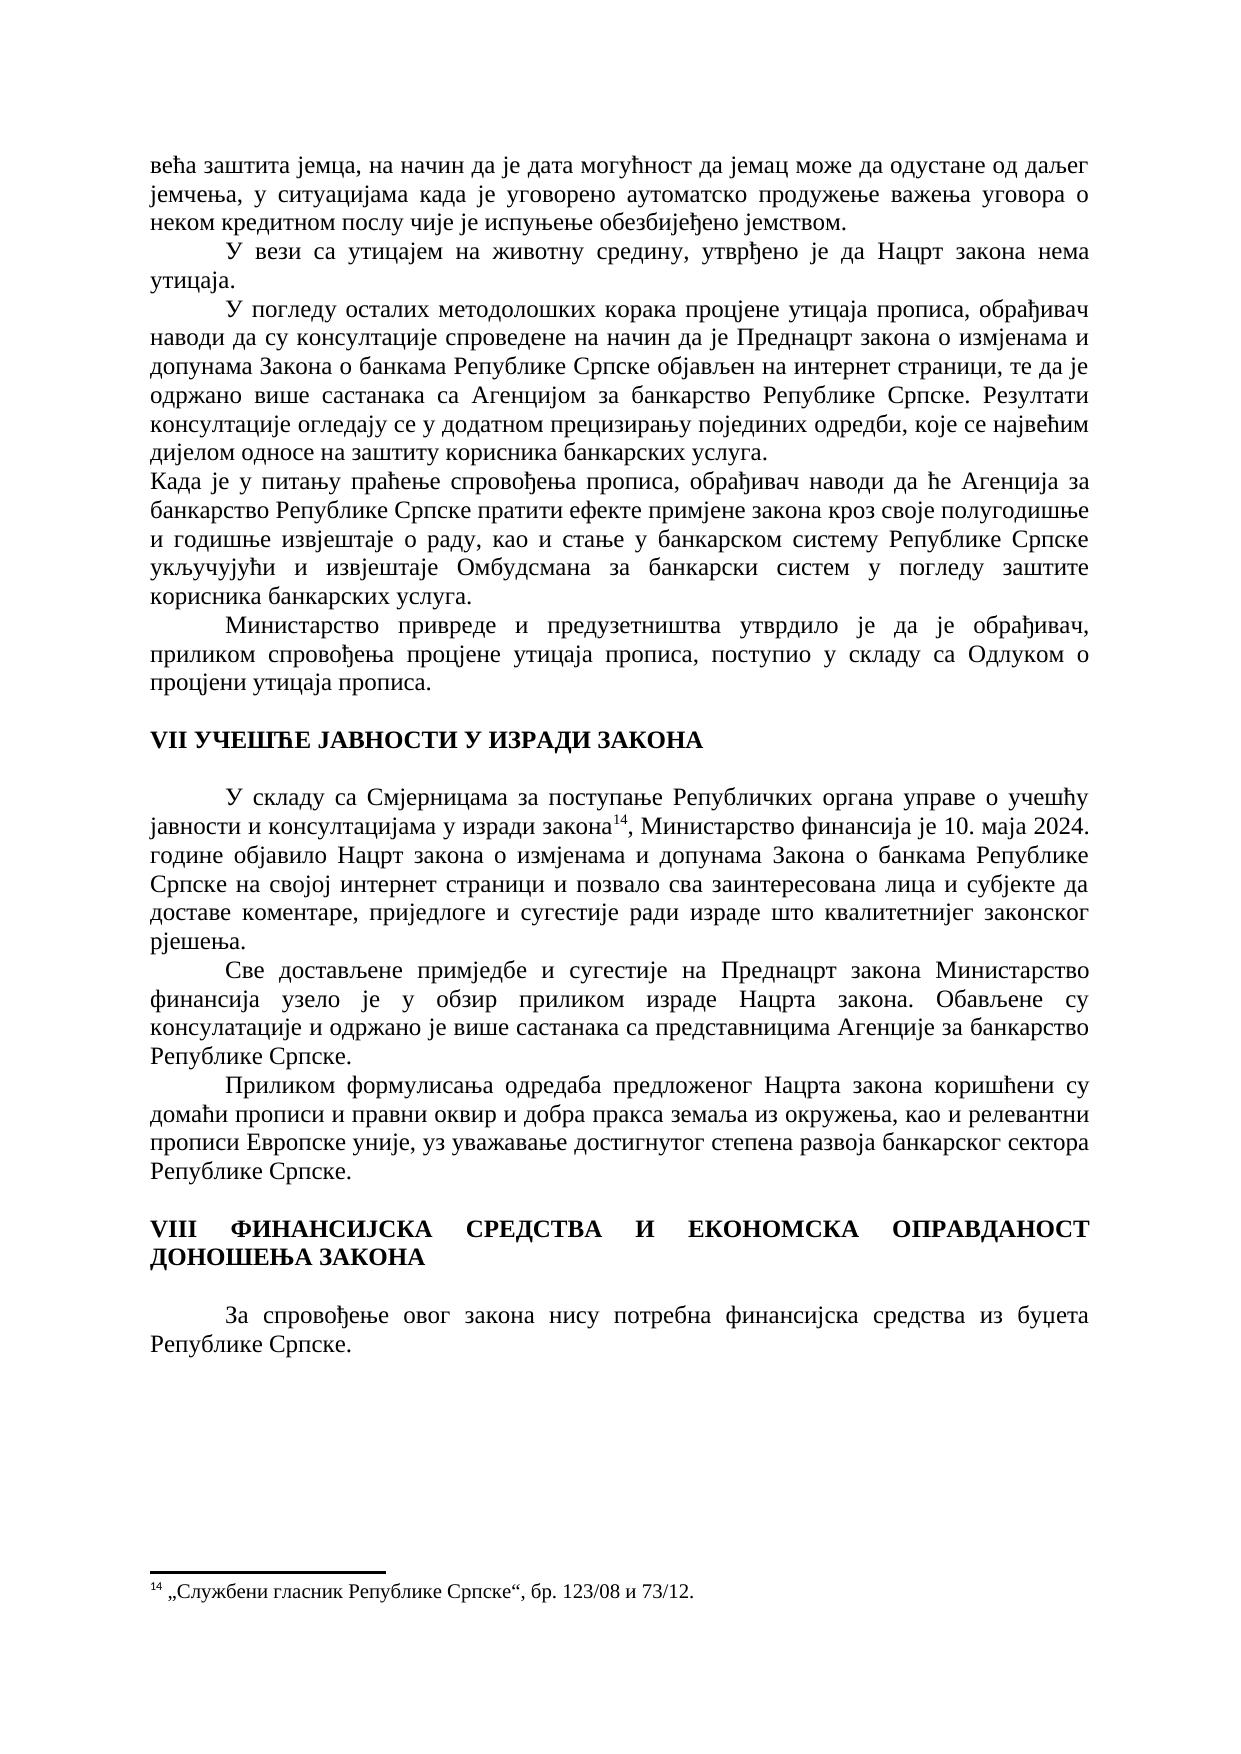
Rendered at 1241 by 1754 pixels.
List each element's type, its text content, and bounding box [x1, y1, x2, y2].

text VII УЧЕШЋЕ ЈАВНОСТИ У ИЗРАДИ ЗАКОНА [150, 725, 1090, 754]
text Приликом формулисања одредаба предложеног Нацрта закона коришћени су домаћи прописи и правни оквир и добра пракса земаља из окружења, као и релевантни прописи Европске уније, уз уважавање достигнутог степена развоја банкарског сектора Републике Српске. [150, 1070, 1090, 1185]
text Све достављене примједбе и сугестије на Преднацрт закона Министарство финансија узело је у обзир приликом израде Нацрта закона. Обављене су консулатације и одржано је више састанака са представницима Агенције за банкарство Републике Српске. [150, 955, 1090, 1070]
text Министарство привреде и предузетништва утврдило је да је обрађивач, приликом спровођења процјене утицаја прописа, поступио у складу са Одлуком о процјени утицаја прописа. [150, 610, 1090, 696]
text У вези са утицајем на животну средину, утврђено је да Нацрт закона нема утицаја. [150, 236, 1090, 294]
text За спровођење овог закона нису потребна финансијска средства из буџета Републике Српске. [150, 1300, 1090, 1357]
text VIII ФИНАНСИЈСКА СРЕДСТВА И ЕКОНОМСКА ОПРАВДАНОСТ ДОНОШЕЊА ЗАКОНА [150, 1214, 1090, 1271]
text У складу са Смјерницама за поступање Републичких органа управе о учешћу јавности и консултацијама у изради закона, Министарство финансија је 10. маја 2024. године објавило Нацрт закона о измјенама и допунама Закона о банкама Републике Српске на својој интернет страници и позвало сва заинтересована лица и субјекте да доставе коментаре, приједлоге и сугестије ради израде што квалитетнијег законског рјешења. [150, 782, 1090, 955]
text Када је у питању праћење спровођења прописа, обрађивач наводи да ће Агенција за банкарство Републике Српске пратити ефекте примјене закона кроз своје полугодишње и годишње извјештаје о раду, као и стање у банкарском систему Републике Српске укључујући и извјештаје Омбудсмана за банкарски систем у погледу заштите корисника банкарских услуга. [150, 466, 1090, 610]
text У погледу осталих методолошких корака процјене утицаја прописа, обрађивач наводи да су консултације спроведене на начин да је Преднацрт закона о измјенама и допунама Закона о банкама Републике Српске објављен на интернет страници, те да је одржано више састанака са Агенцијом за банкарство Републике Српске. Резултати консултације огледају се у додатном прецизирању појединих одредби, које се највећим дијелом односе на заштиту корисника банкарских услуга. [150, 294, 1090, 466]
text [150, 150, 1090, 236]
